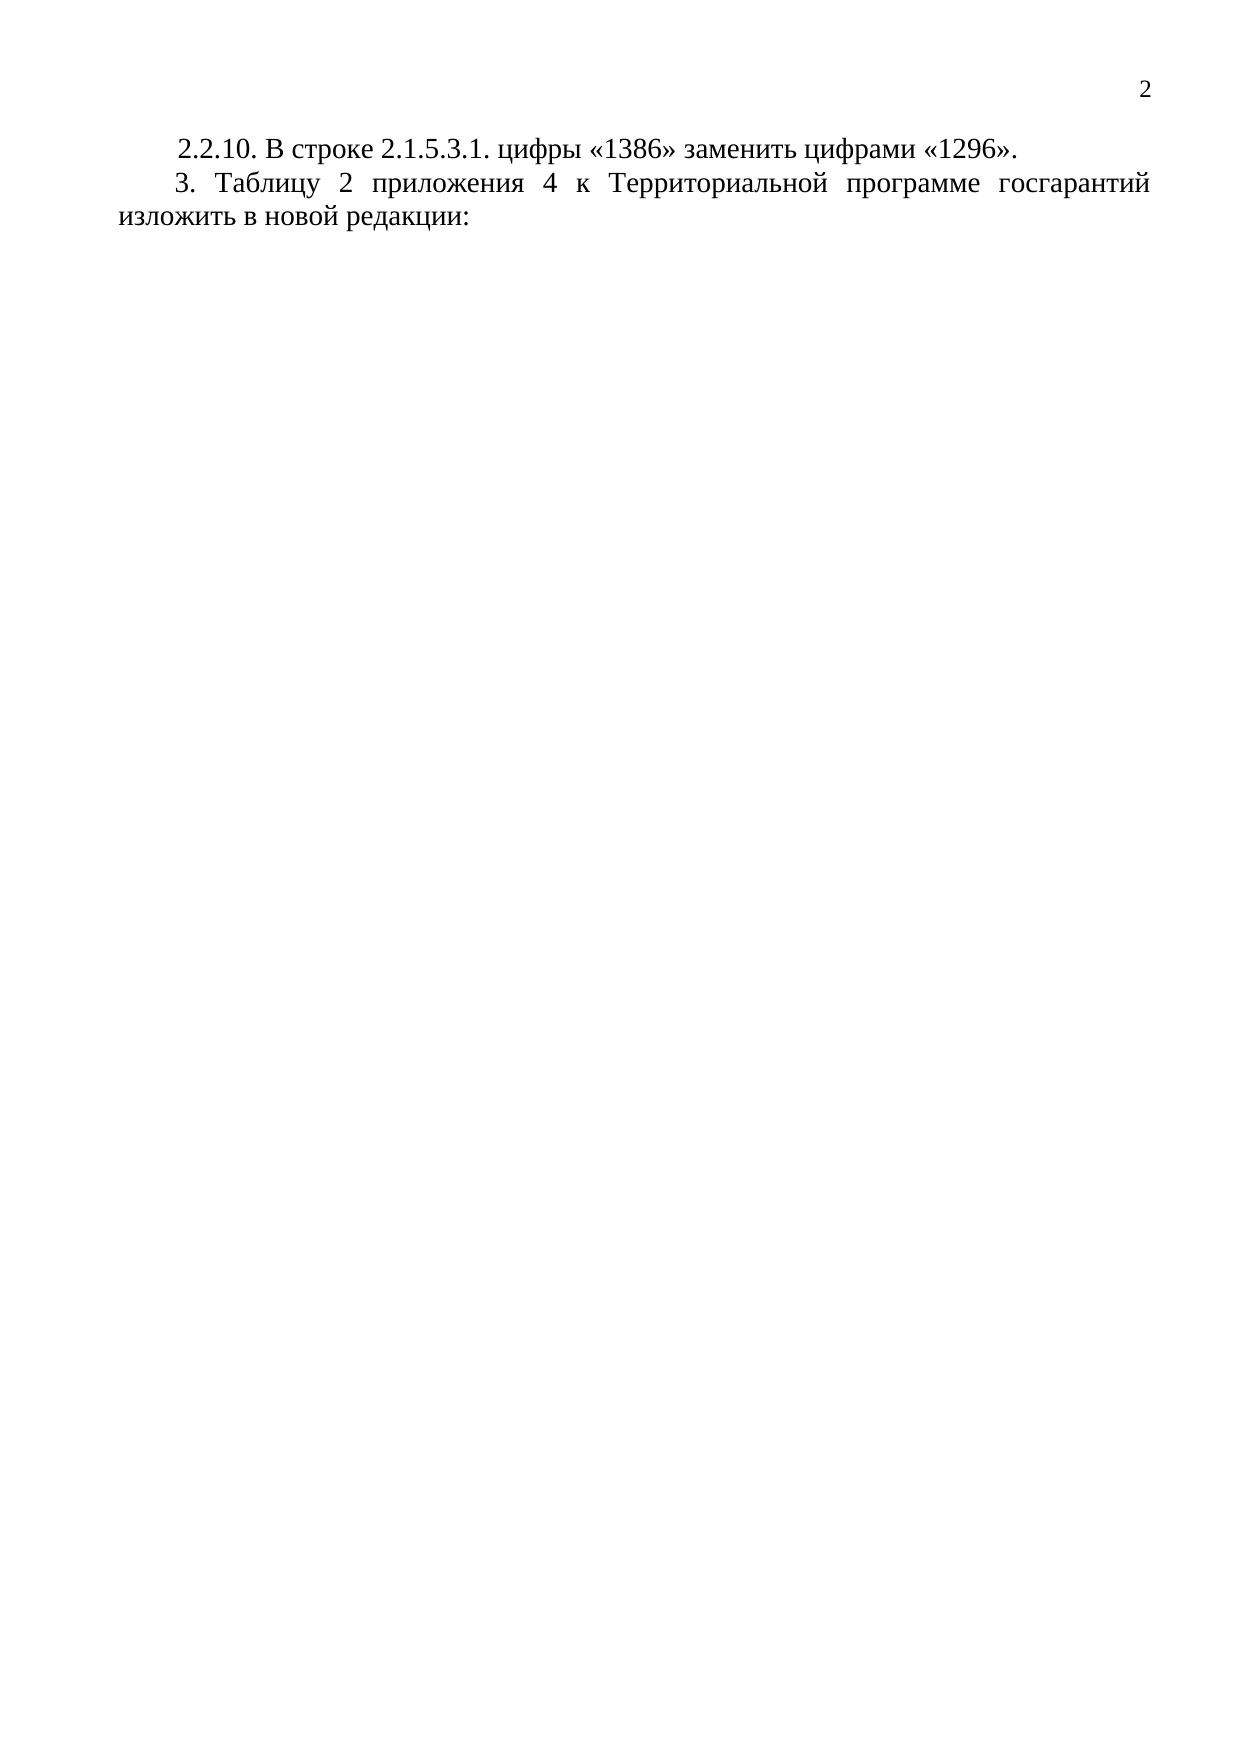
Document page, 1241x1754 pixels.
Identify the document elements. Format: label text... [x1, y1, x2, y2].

text 2.2.10. В строке 2.1.5.3.1. цифры «1386» заменить цифрами «1296». [118, 131, 1152, 165]
text 3. Таблицу 2 приложения 4 к Территориальной программе госгарантий изложить в новой редакции: [118, 165, 1152, 232]
